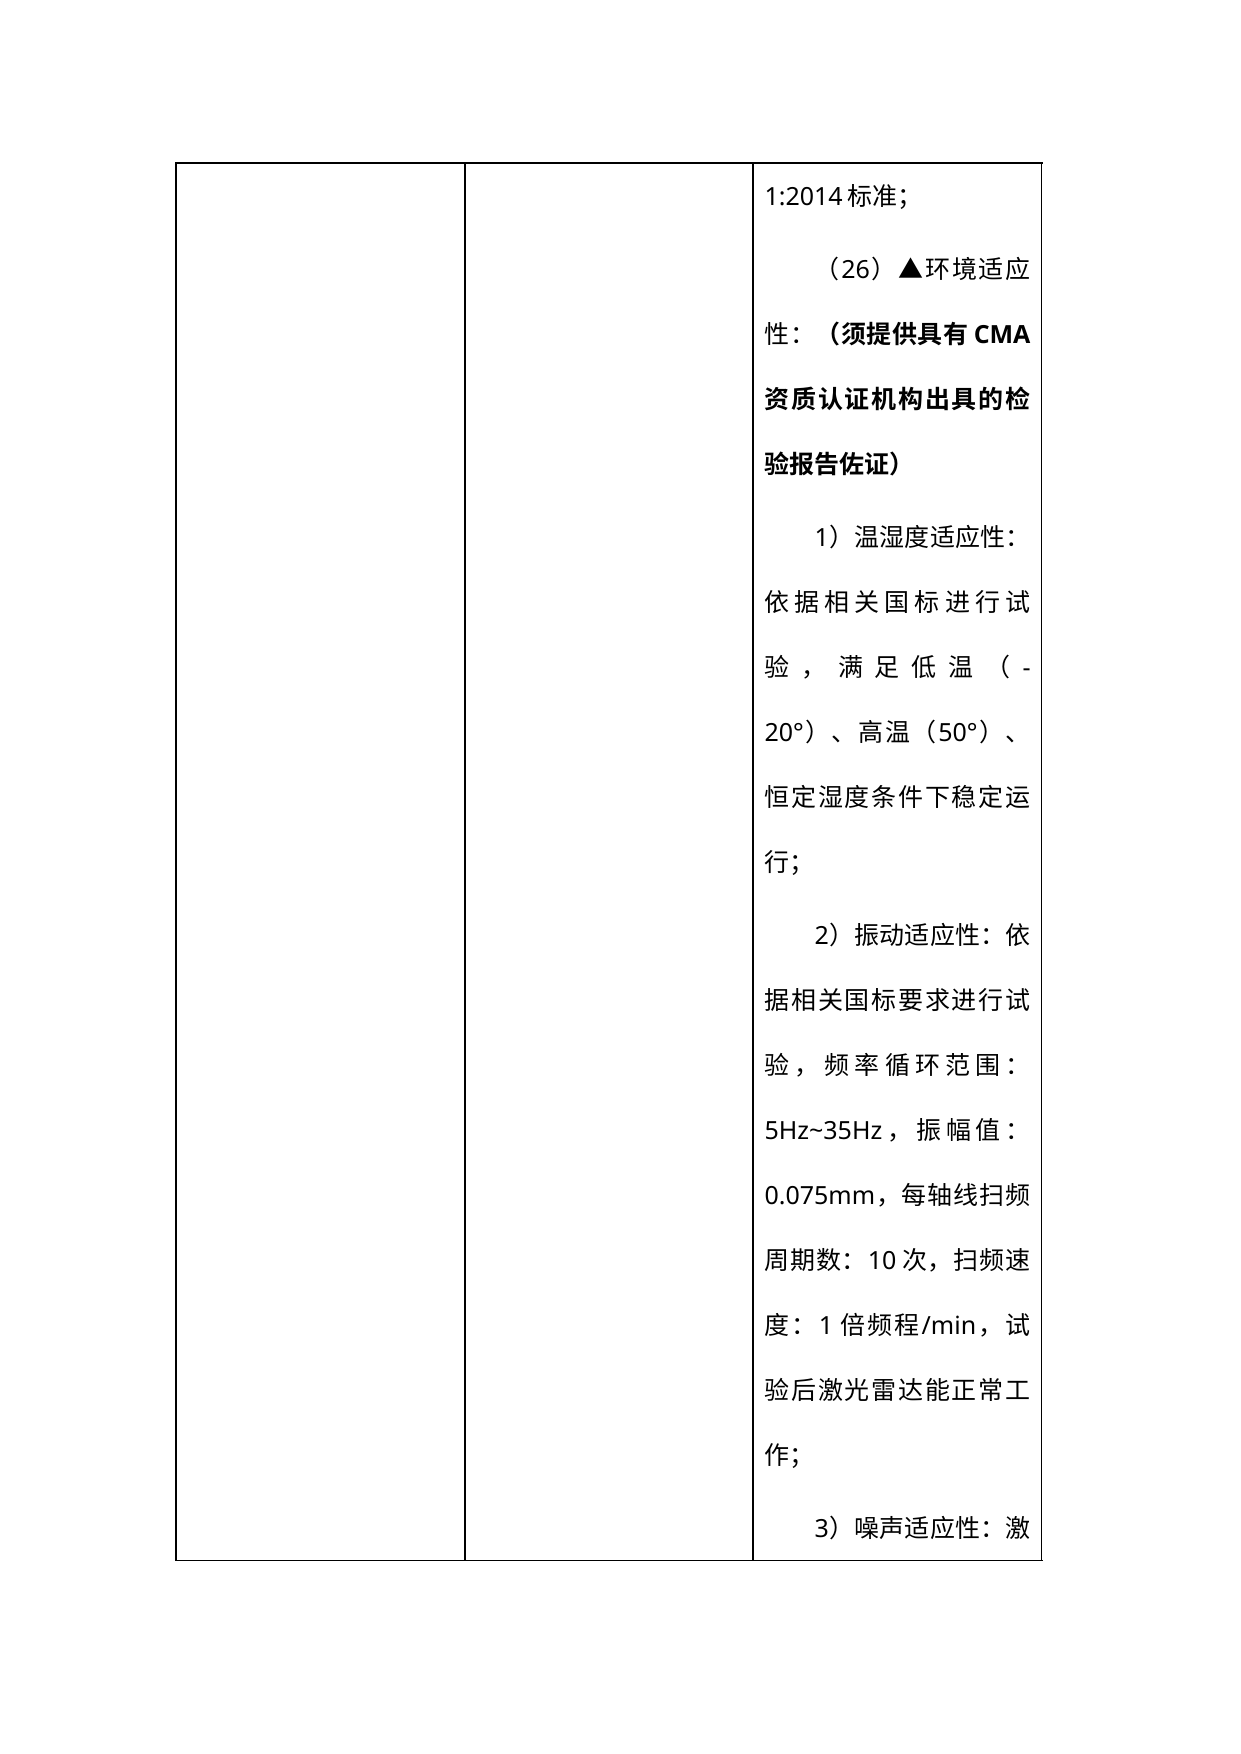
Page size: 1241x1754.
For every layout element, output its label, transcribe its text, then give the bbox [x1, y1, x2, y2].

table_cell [754, 164, 1041, 1560]
table_cell 1 [177, 164, 464, 1560]
table_cell ▲ [466, 164, 752, 1560]
